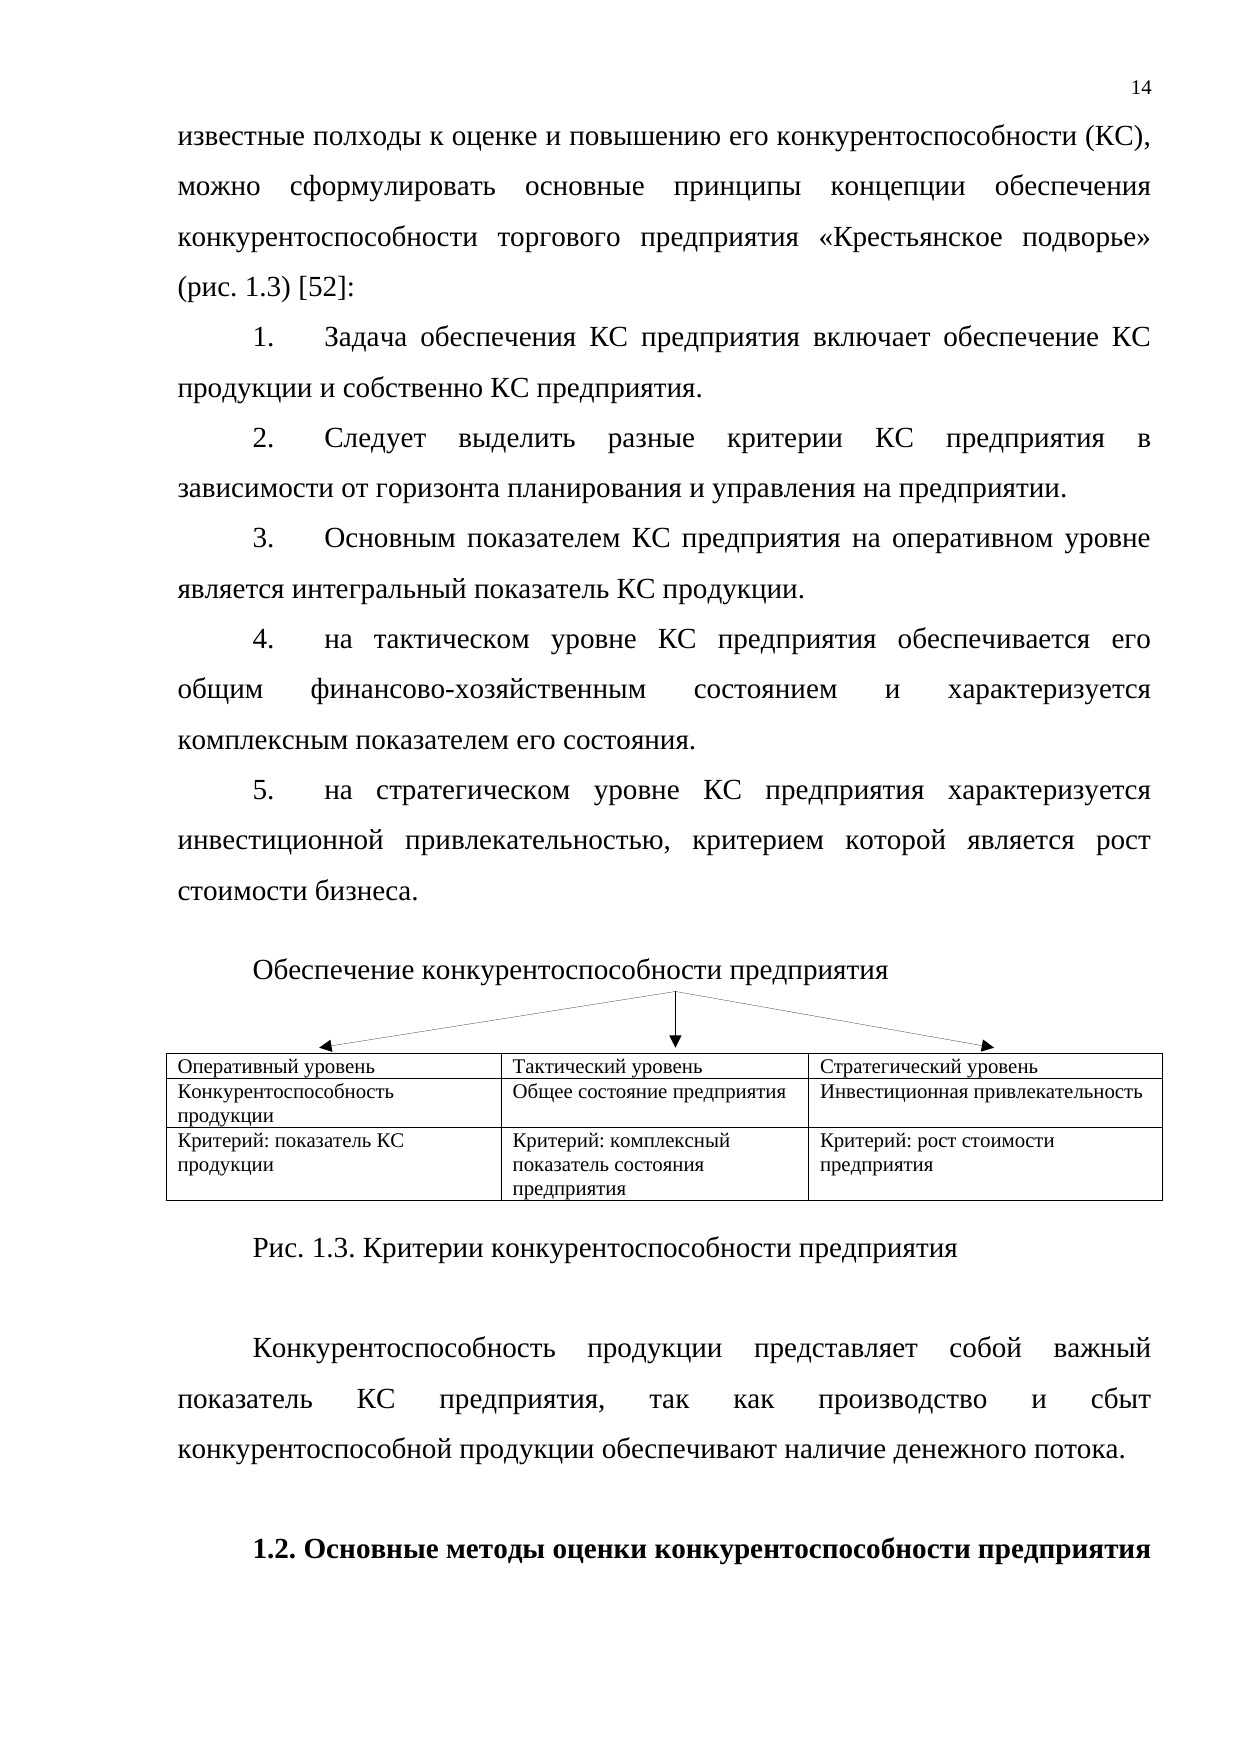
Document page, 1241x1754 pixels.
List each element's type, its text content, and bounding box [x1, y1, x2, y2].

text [177, 118, 1152, 303]
table_cell Конкурентоспособность продукции [167, 1079, 501, 1127]
table_cell Инвестиционная привлекательность [809, 1079, 1162, 1127]
text Обеспечение конкурентоспособности предприятия [177, 952, 1152, 985]
text Рис. 1.3. Критерии конкурентоспособности предприятия [177, 1230, 1152, 1263]
table_header Оперативный уровень [167, 1054, 501, 1078]
list Задача обеспечения КС предприятия включает обеспечение КС продукции и собственно КС предприятия. [177, 319, 1152, 403]
table_cell Критерий: рост стоимости предприятия [809, 1128, 1162, 1200]
table_cell Общее состояние предприятия [502, 1079, 808, 1127]
table_header Стратегический уровень [809, 1054, 1162, 1078]
list на стратегическом уровне КС предприятия характеризуется инвестиционной привлекательностью, критерием которой является рост стоимости бизнеса. [177, 772, 1152, 906]
table_cell Критерий: показатель КС продукции [167, 1128, 501, 1200]
table_cell Критерий: комплексный показатель состояния предприятия [502, 1128, 808, 1200]
list Следует выделить разные критерии КС предприятия в зависимости от горизонта планирования и управления на предприятии. [177, 420, 1152, 504]
list Основным показателем КС предприятия на оперативном уровне является интегральный показатель КС продукции. [177, 521, 1152, 604]
list на тактическом уровне КС предприятия обеспечивается его общим финансово-хозяйственным состоянием и характеризуется комплексным показателем его состояния. [177, 621, 1152, 755]
subtitle 1.2. Основные методы оценки конкурентоспособности предприятия [177, 1532, 1152, 1565]
table_header Тактический уровень [502, 1054, 808, 1078]
text Конкурентоспособность продукции представляет собой важный показатель КС предприятия, так как производство и сбыт конкурентоспособной продукции обеспечивают наличие денежного потока. [177, 1330, 1152, 1464]
